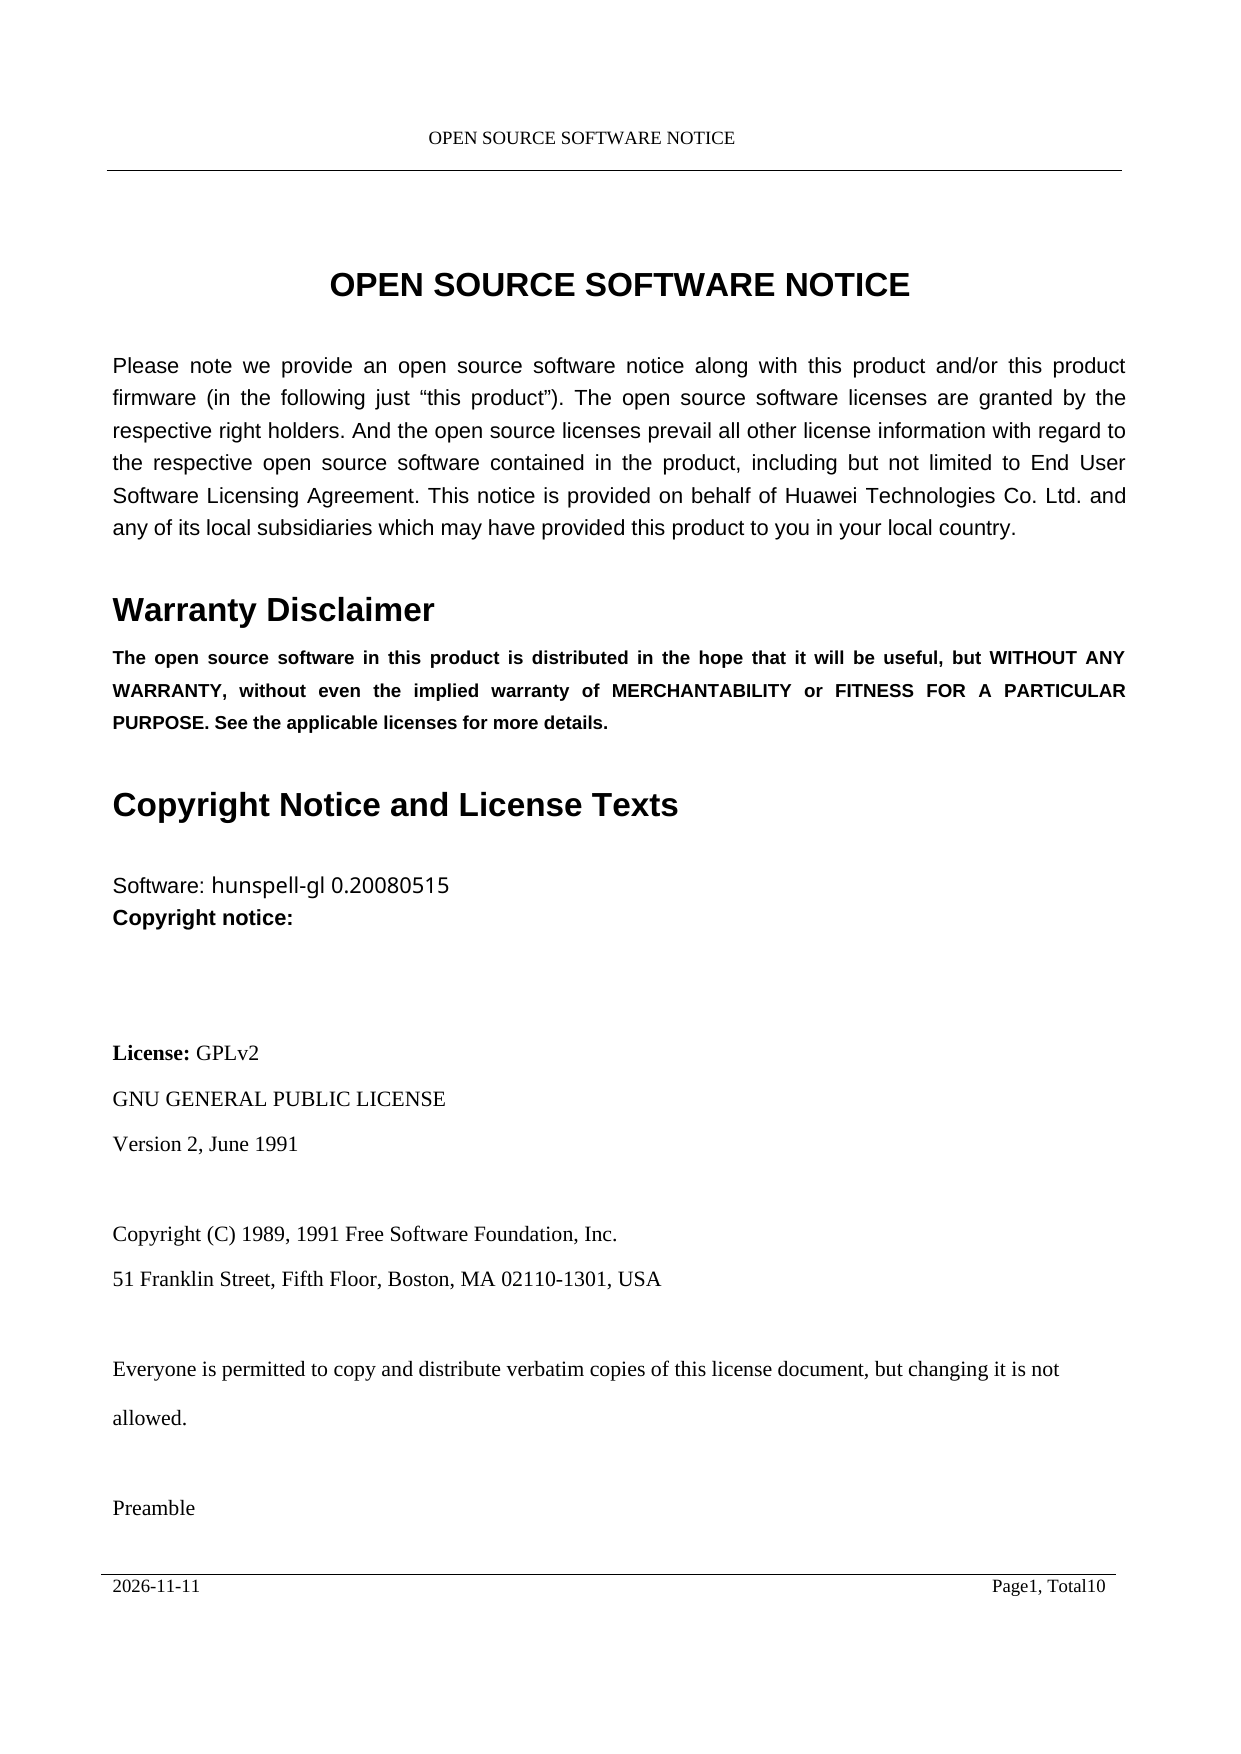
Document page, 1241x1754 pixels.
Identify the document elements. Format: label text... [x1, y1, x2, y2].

text Version 2, June 1991 [112, 1127, 1128, 1159]
text Copyright notice: [112, 901, 1128, 934]
text Software: hunspell-gl 0.20080515 [112, 869, 1128, 901]
text 51 Franklin Street, Fifth Floor, Boston, MA 02110-1301, USA [112, 1262, 1128, 1295]
text The open source software in this product is distributed in the hope that it will be useful, but WITHOUT ANY WARRANTY, without even the implied warranty of MERCHANTABILITY or FITNESS FOR A PARTICULAR PURPOSE. See the applicable licenses for more details. [112, 641, 1128, 739]
text Everyone is permitted to copy and distribute verbatim copies of this license document, but changing it is not allowed. [112, 1352, 1128, 1434]
text Copyright Notice and License Texts [112, 771, 1128, 836]
text Please note we provide an open source software notice along with this product and/or this product firmware (in the following just “this product”). The open source software licenses are granted by the respective right holders. And the open source licenses prevail all other license information with regard to the respective open source software contained in the product, including but not limited to End User Software Licensing Agreement. This notice is provided on behalf of Huawei Technologies Co. Ltd. and any of its local subsidiaries which may have provided this product to you in your local country. [112, 349, 1128, 544]
text Copyright (C) 1989, 1991 Free Software Foundation, Inc. [112, 1217, 1128, 1250]
text Warranty Disclaimer [112, 576, 1128, 641]
text Preamble [112, 1491, 1128, 1524]
text License: GPLv2 [112, 1037, 1128, 1069]
text OPEN SOURCE SOFTWARE NOTICE [112, 251, 1128, 316]
text GNU GENERAL PUBLIC LICENSE [112, 1082, 1128, 1114]
